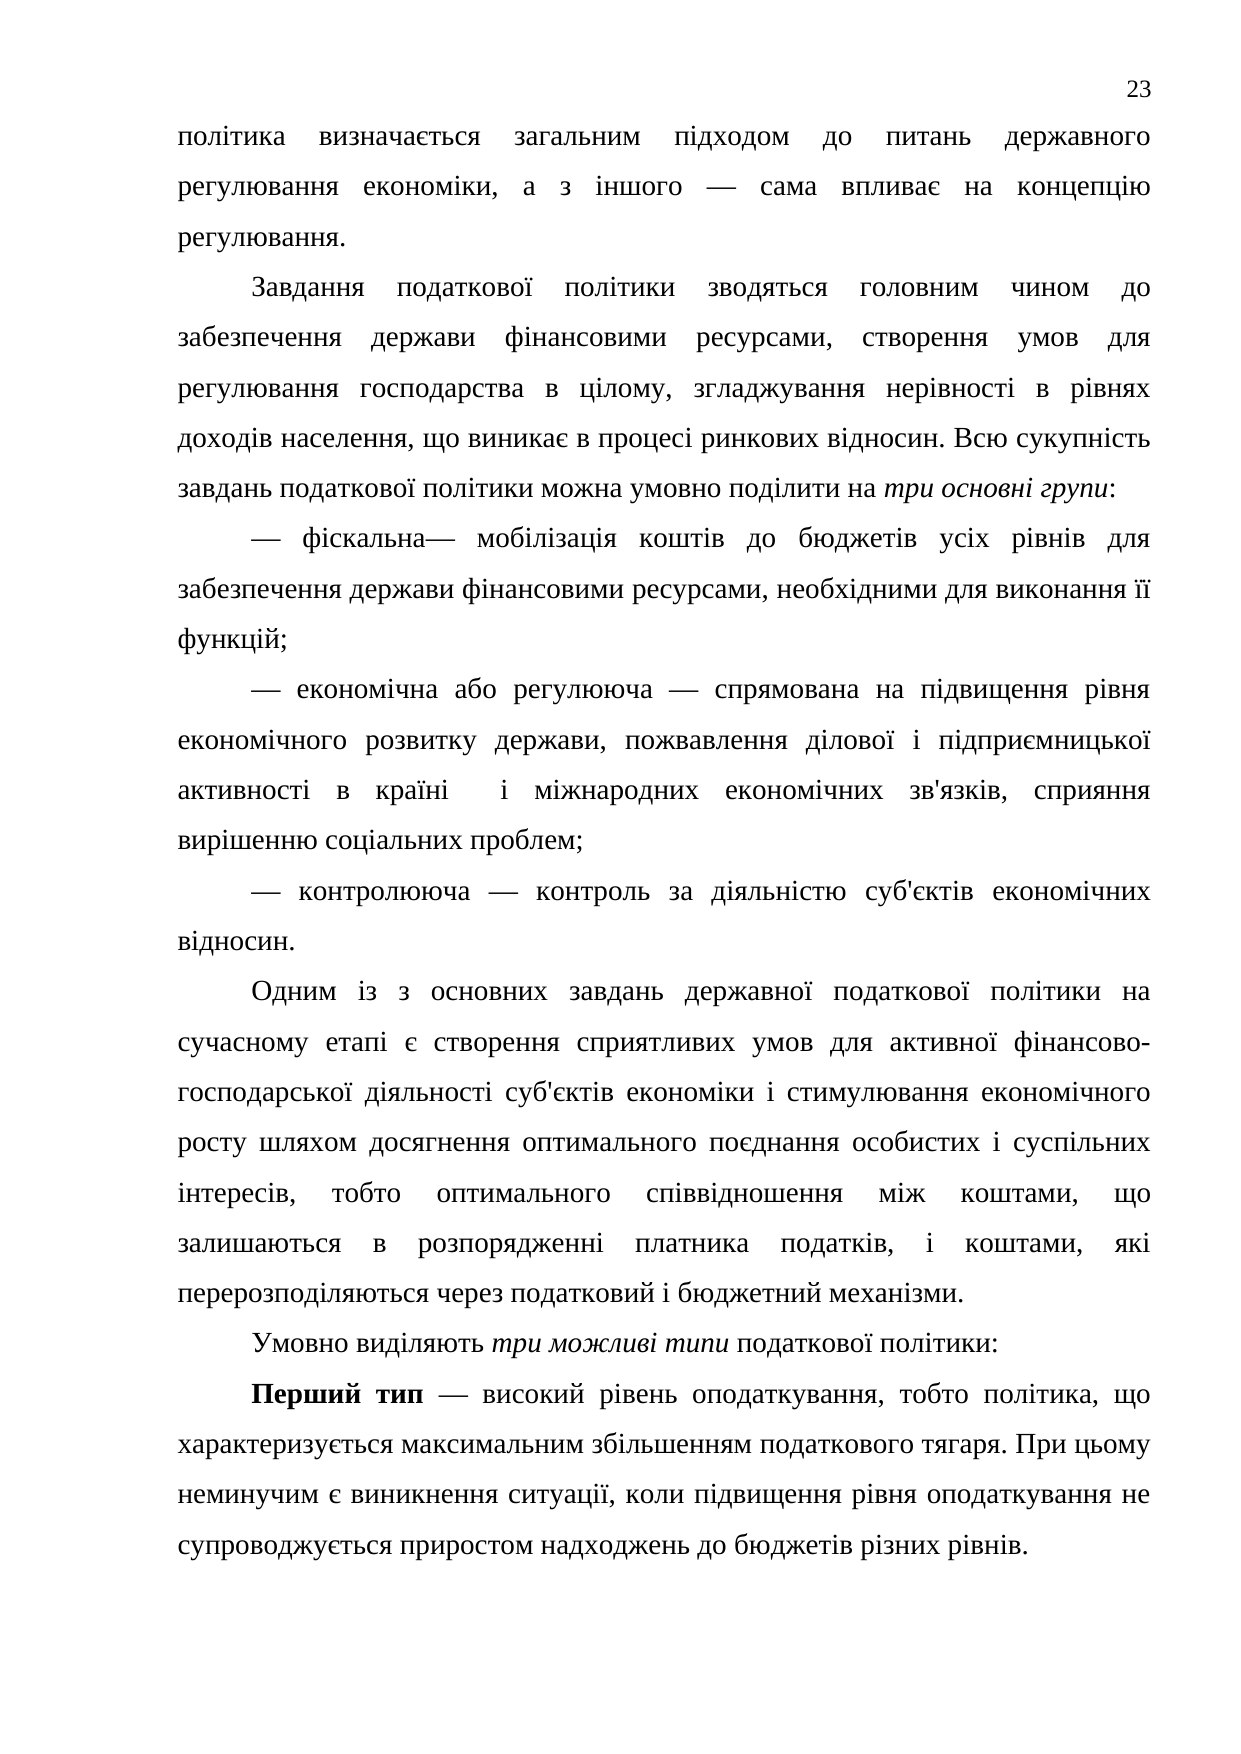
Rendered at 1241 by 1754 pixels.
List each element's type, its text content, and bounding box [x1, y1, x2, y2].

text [177, 118, 1152, 252]
text — фіскальна— мобілізація коштів до бюджетів усіх рівнів для забезпечення держави фінансовими ресурсами, необхідними для виконання її функцій; [177, 521, 1152, 655]
text Завдання податкової політики зводяться головним чином до забезпечення держави фінансовими ресурсами, створення умов для регулювання господарства в цілому, згладжування нерівності в рівнях доходів населення, що виникає в процесі ринкових відносин. Всю сукупність завдань податкової політики можна умовно поділити на три основні групи: [177, 269, 1152, 504]
text Перший тип — високий рівень оподаткування, тобто політика, що характеризується максимальним збільшенням податкового тягаря. При цьому неминучим є виникнення ситуації, коли підвищення рівня оподаткування не супроводжується приростом надходжень до бюджетів різних рівнів. [177, 1376, 1152, 1560]
text — контролююча — контроль за діяльністю суб'єктів економічних відносин. [177, 873, 1152, 957]
text — економічна або регулююча — спрямована на підвищення рівня економічного розвитку держави, пожвавлення ділової і підприємницької активності в країні і міжнародних економічних зв'язків, сприяння вирішенню соціальних проблем; [177, 672, 1152, 856]
text Умовно виділяють три можливі типи податкової політики: [177, 1326, 1152, 1359]
text Одним із з основних завдань державної податкової політики на сучасному етапі є створення сприятливих умов для активної фінансово-господарської діяльності суб'єктів економіки і стимулювання економічного росту шляхом досягнення оптимального поєднання особистих і суспільних інтересів, тобто оптимального співвідношення між коштами, що залишаються в розпорядженні платника податків, і коштами, які перерозподіляються через податковий і бюджетний механізми. [177, 973, 1152, 1309]
